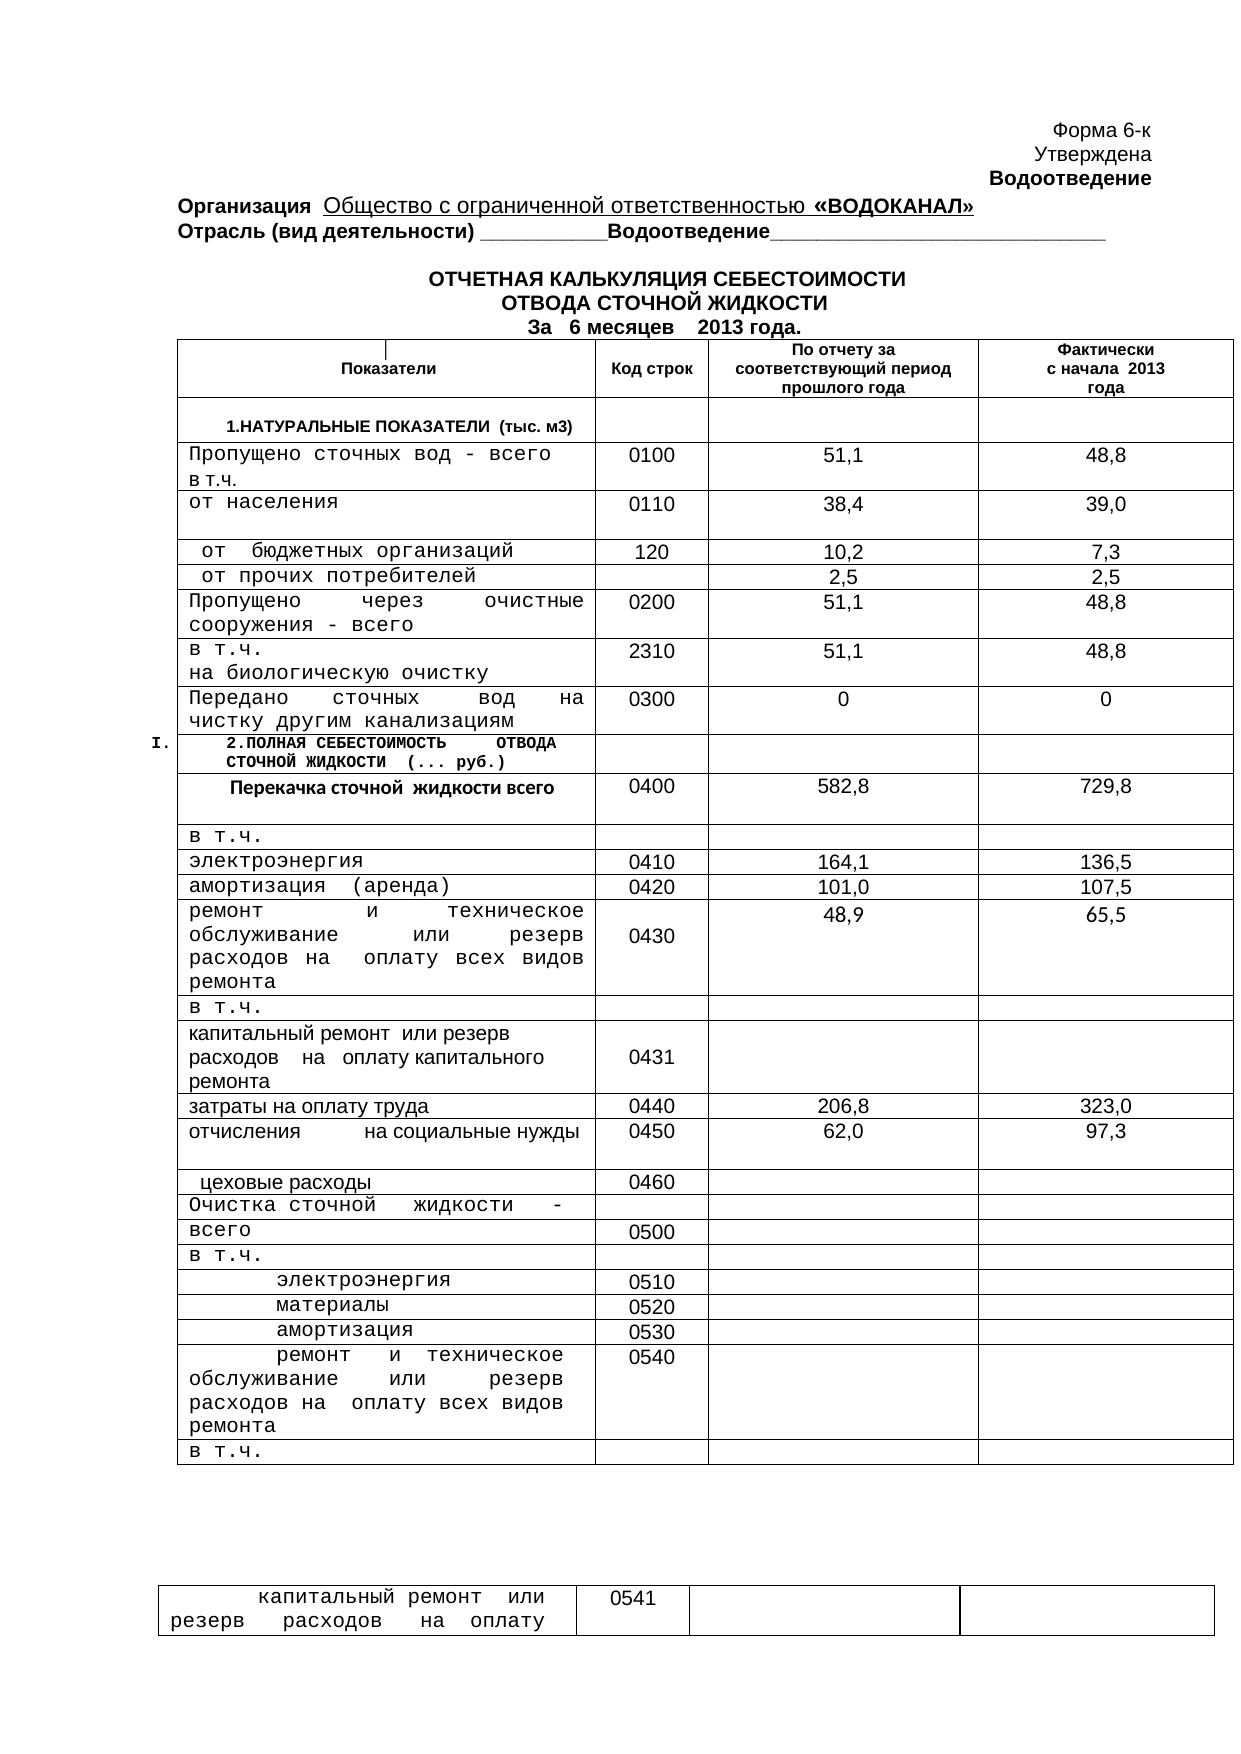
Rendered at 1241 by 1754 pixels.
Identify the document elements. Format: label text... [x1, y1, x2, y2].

text Организация Общество с ограниченной ответственностью «ВОДОКАНАЛ» [177, 190, 1152, 219]
table_cell 120 [596, 540, 708, 564]
table_cell электроэнергия [178, 850, 595, 874]
table_cell капитальный ремонт или резерв расходов на оплату капитального ремонта [178, 1021, 595, 1092]
table_cell в т.ч. [178, 825, 595, 849]
table_cell 0530 [596, 1320, 708, 1343]
table_cell [709, 1440, 978, 1464]
table_cell 0400 [596, 774, 708, 824]
table_cell затраты на оплату труда [178, 1094, 595, 1117]
table_cell 0431 [596, 1021, 708, 1092]
table_cell [709, 1021, 978, 1092]
table_cell 51,1 [709, 443, 978, 490]
table_cell 0540 [596, 1345, 708, 1439]
table_cell 2,5 [709, 565, 978, 589]
table_cell [709, 825, 978, 849]
table_cell 101,0 [709, 875, 978, 899]
table_cell 2,5 [979, 565, 1233, 589]
table_cell 1.НАТУРАЛЬНЫЕ ПОКАЗАТЕЛИ (тыс. м3) [178, 398, 595, 442]
table_cell Пропущено через очистные сооружения - всего [178, 590, 595, 637]
table_cell [979, 1245, 1233, 1268]
table_header [690, 1586, 959, 1635]
table_cell 62,0 [709, 1119, 978, 1168]
table_cell 7,3 [979, 540, 1233, 564]
table_cell [979, 1295, 1233, 1318]
table_cell [709, 398, 978, 442]
table_header По отчету за соответствующий период прошлого года [709, 340, 978, 397]
table_cell 0 [709, 687, 978, 734]
table_cell [979, 1320, 1233, 1343]
text Форма 6-к [177, 118, 1152, 142]
table_cell 48,8 [979, 639, 1233, 686]
table_cell от прочих потребителей [178, 565, 595, 589]
table_cell [979, 1440, 1233, 1464]
table_cell от бюджетных организаций [178, 540, 595, 564]
table_cell [596, 825, 708, 849]
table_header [159, 1586, 576, 1635]
table_cell отчисления на социальные нужды [178, 1119, 595, 1168]
table_cell [709, 996, 978, 1019]
table_cell 0500 [596, 1220, 708, 1243]
table_cell ремонт и техническое обслуживание или резерв расходов на оплату всех видов ремонта [178, 1345, 595, 1439]
table_cell 0420 [596, 875, 708, 899]
table_cell [979, 1220, 1233, 1243]
table_cell 2.ПОЛНАЯ СЕБЕСТОИМОСТЬ ОТВОДА СТОЧНОЙ ЖИДКОСТИ (... руб.) [178, 735, 595, 773]
table_cell 10,2 [709, 540, 978, 564]
table_cell 206,8 [709, 1094, 978, 1117]
table_cell 0110 [596, 491, 708, 539]
table_cell [979, 398, 1233, 442]
table_cell в т.ч. [178, 1245, 595, 1268]
table_cell от населения [178, 491, 595, 539]
table_cell 0100 [596, 443, 708, 490]
table_cell 729,8 [979, 774, 1233, 824]
text Утверждена [177, 142, 1152, 166]
table_cell [979, 1195, 1233, 1218]
table_cell [709, 1270, 978, 1293]
table_cell [709, 1245, 978, 1268]
table_cell 48,8 [979, 443, 1233, 490]
table_cell Пропущено сточных вод - всего в т.ч. [178, 443, 595, 490]
table_cell [709, 1320, 978, 1343]
table_cell цеховые расходы [178, 1170, 595, 1193]
table_cell 0460 [596, 1170, 708, 1193]
table_cell ремонт и техническое обслуживание или резерв расходов на оплату всех видов ремонта [178, 900, 595, 994]
table_cell [596, 1440, 708, 1464]
table_cell [709, 1220, 978, 1243]
table_cell 0200 [596, 590, 708, 637]
table_cell [596, 996, 708, 1019]
table_cell [596, 565, 708, 589]
table_cell [709, 1170, 978, 1193]
table_cell Перекачка сточной жидкости всего [178, 774, 595, 824]
table_cell 323,0 [979, 1094, 1233, 1117]
table_cell 0410 [596, 850, 708, 874]
table_cell амортизация [178, 1320, 595, 1343]
table_cell в т.ч. на биологическую очистку [178, 639, 595, 686]
table_cell 136,5 [979, 850, 1233, 874]
table_cell 164,1 [709, 850, 978, 874]
table_cell 0510 [596, 1270, 708, 1293]
table_cell 0440 [596, 1094, 708, 1117]
text За 6 месяцев 2013 года. [177, 314, 1152, 338]
table_header │ Показатели [178, 340, 595, 397]
table_header Фактически с начала 2013 года [979, 340, 1233, 397]
table_cell 0430 [596, 900, 708, 994]
table_cell [596, 735, 708, 773]
table_cell материалы [178, 1295, 595, 1318]
table_header [961, 1586, 1214, 1635]
table_header Код строк [596, 340, 708, 397]
table_cell [709, 1195, 978, 1218]
table_cell 65,5 [979, 900, 1233, 994]
table_cell 2310 [596, 639, 708, 686]
table_cell [979, 735, 1233, 773]
text ОТВОДА СТОЧНОЙ ЖИДКОСТИ [177, 291, 1152, 314]
table_cell 0520 [596, 1295, 708, 1318]
table_cell 97,3 [979, 1119, 1233, 1168]
table_cell амортизация (аренда) [178, 875, 595, 899]
table_cell 51,1 [709, 590, 978, 637]
table_cell 582,8 [709, 774, 978, 824]
table_cell Передано сточных вод на чистку другим канализациям [178, 687, 595, 734]
table_cell 0450 [596, 1119, 708, 1168]
text Отрасль (вид деятельности) ___________Водоотведение_____________________________ [177, 219, 1152, 243]
table_cell 48,9 [709, 900, 978, 994]
table_cell в т.ч. [178, 1440, 595, 1464]
table_cell 0300 [596, 687, 708, 734]
table_cell [709, 1345, 978, 1439]
table_cell 39,0 [979, 491, 1233, 539]
table_cell [709, 735, 978, 773]
table_cell [979, 1021, 1233, 1092]
table_cell электроэнергия [178, 1270, 595, 1293]
table_cell [596, 398, 708, 442]
table_cell [979, 1270, 1233, 1293]
table_cell всего [178, 1220, 595, 1243]
table_header 0541 [577, 1586, 689, 1635]
table_cell 107,5 [979, 875, 1233, 899]
table_cell [596, 1245, 708, 1268]
table_cell [709, 1295, 978, 1318]
table_cell 51,1 [709, 639, 978, 686]
table_cell [979, 996, 1233, 1019]
text ОТЧЕТНАЯ КАЛЬКУЛЯЦИЯ СЕБЕСТОИМОСТИ [177, 267, 1152, 291]
table_cell [979, 1345, 1233, 1439]
table_cell 48,8 [979, 590, 1233, 637]
table_cell Очистка сточной жидкости - [178, 1195, 595, 1218]
table_cell 38,4 [709, 491, 978, 539]
text Водоотведение [177, 166, 1152, 190]
table_cell [596, 1195, 708, 1218]
table_cell [979, 825, 1233, 849]
table_cell [979, 1170, 1233, 1193]
table_cell 0 [979, 687, 1233, 734]
table_cell в т.ч. [178, 996, 595, 1019]
